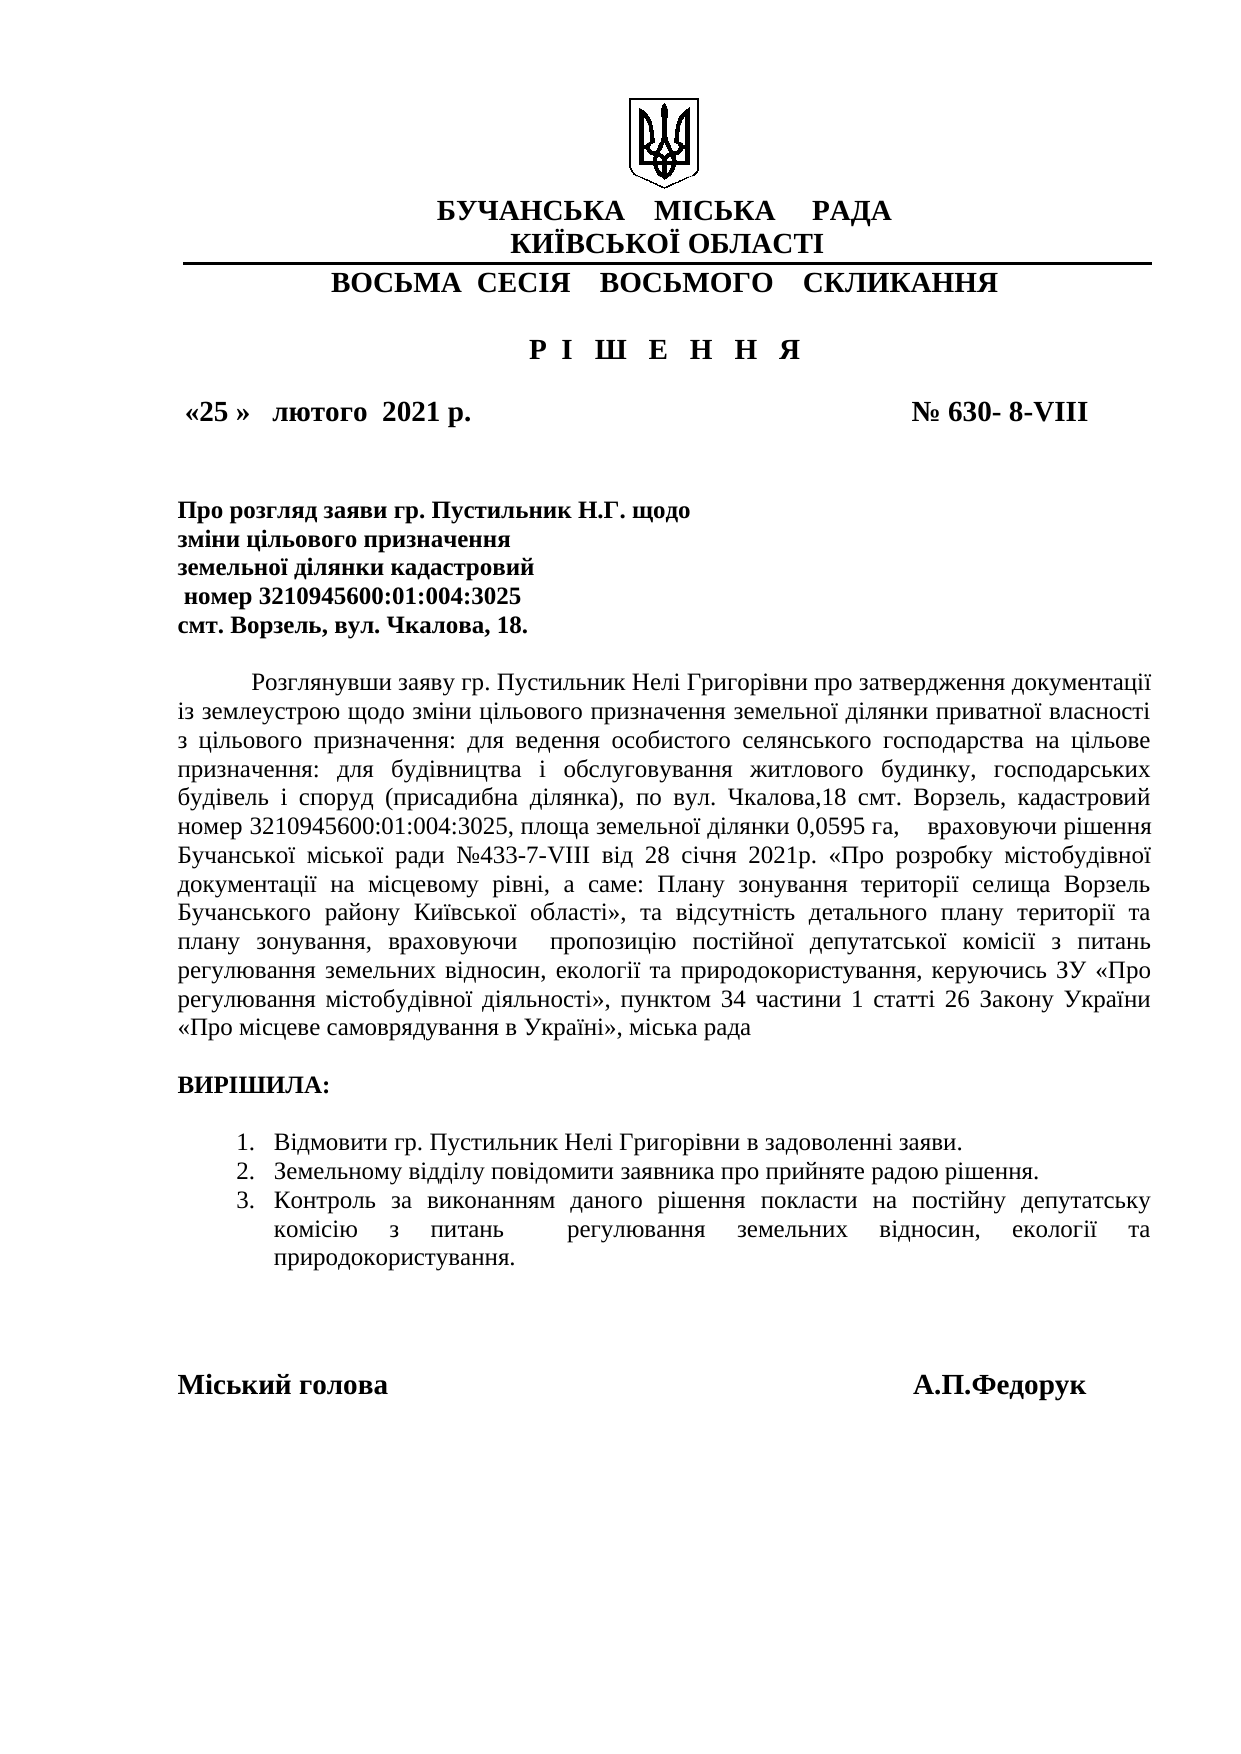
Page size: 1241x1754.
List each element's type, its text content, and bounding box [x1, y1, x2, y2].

text Розглянувши заяву гр. Пустильник Нелі Григорівни про затвердження документації із землеустрою щодо зміни цільового призначення земельної ділянки приватної власності з цільового призначення: для ведення особистого селянського господарства на цільове призначення: для будівництва і обслуговування житлового будинку, господарських будівель і споруд (присадибна ділянка), по вул. Чкалова,18 смт. Ворзель, кадастровий номер 3210945600:01:004:3025, площа земельної ділянки 0,0595 га, враховуючи рішення Бучанської міської ради №433-7-VIII від 28 січня 2021р. «Про розробку містобудівної документації на місцевому рівні, а саме: Плану зонування території селища Ворзель Бучанського району Київської області», та відсутність детального плану території та плану зонування, враховуючи пропозицію постійної депутатської комісії з питань регулювання земельних відносин, екології та природокористування, керуючись ЗУ «Про регулювання містобудівної діяльності», пунктом 34 частини 1 статті 26 Закону України «Про місцеве самоврядування в Україні», міська рада [177, 667, 1152, 1041]
text «25 » лютого 2021 р. № 630- 8-VIIІ [177, 394, 1152, 428]
list Контроль за виконанням даного рішення покласти на постійну депутатську комісію з питань регулювання земельних відносин, екології та природокористування. [236, 1185, 1152, 1271]
text земельної ділянки кадастровий [177, 552, 1152, 581]
text зміни цільового призначення [177, 524, 1152, 552]
text смт. Ворзель, вул. Чкалова, 18. [177, 610, 1152, 639]
list Відмовити гр. Пустильник Нелі Григорівни в задоволенні заяви. [236, 1127, 1152, 1156]
text КИЇВСЬКОЇ ОБЛАСТІ [183, 226, 1152, 262]
list Земельному відділу повідомити заявника про прийняте радою рішення. [236, 1156, 1152, 1185]
text номер 3210945600:01:004:3025 [177, 581, 1152, 610]
text БУЧАНСЬКА МІСЬКА РАДА [177, 193, 1152, 226]
text ВОСЬМА СЕСІЯ ВОСЬМОГО СКЛИКАННЯ [177, 265, 1152, 298]
text Р І Ш Е Н Н Я [177, 332, 1152, 366]
text ВИРІШИЛА: [177, 1070, 1152, 1099]
text Міський голова А.П.Федорук [177, 1367, 1152, 1401]
text Про розгляд заяви гр. Пустильник Н.Г. щодо [177, 495, 1152, 524]
